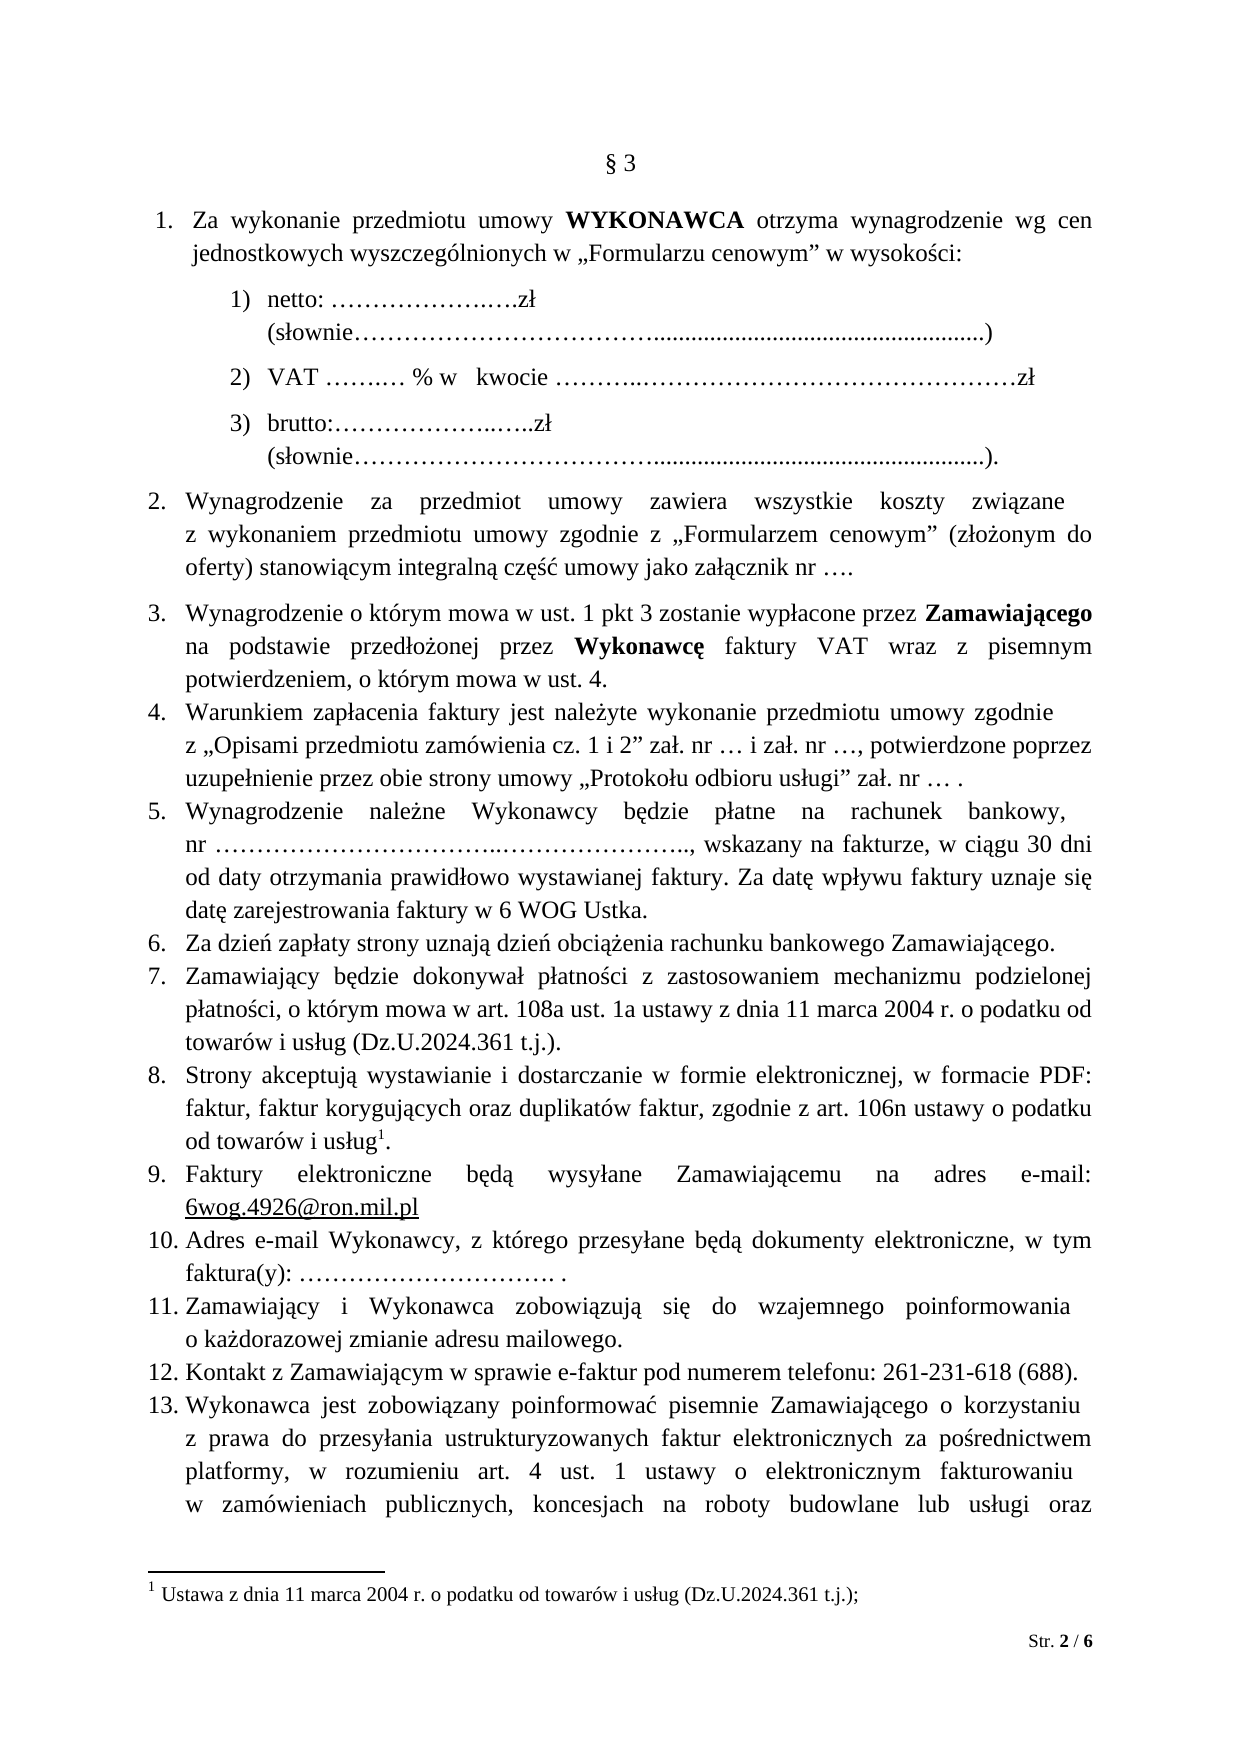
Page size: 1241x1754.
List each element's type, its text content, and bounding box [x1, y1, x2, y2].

list Adres e-mail Wykonawcy, z którego przesyłane będą dokumenty elektroniczne, w tym faktura(y): …………………………. . [148, 1225, 1093, 1287]
text § 3 [148, 148, 1093, 176]
list Wynagrodzenie za przedmiot umowy zawiera wszystkie koszty związane z wykonaniem przedmiotu umowy zgodnie z „Formularzem cenowym” (złożonym do oferty) stanowiącym integralną część umowy jako załącznik nr …. [148, 486, 1093, 581]
list Warunkiem zapłacenia faktury jest należyte wykonanie przedmiotu umowy zgodnie z „Opisami przedmiotu zamówienia cz. 1 i 2” zał. nr … i zał. nr …, potwierdzone poprzez uzupełnienie przez obie strony umowy „Protokołu odbioru usługi” zał. nr … . [148, 697, 1093, 792]
list Zamawiający będzie dokonywał płatności z zastosowaniem mechanizmu podzielonej płatności, o którym mowa w art. 108a ust. 1a ustawy z dnia 11 marca 2004 r. o podatku od towarów i usług (Dz.U.2024.361 t.j.). [148, 961, 1093, 1056]
list brutto:………………..…..zł (słownie……………………………….....................................................). [229, 408, 1093, 469]
list Wynagrodzenie o którym mowa w ust. 1 pkt 3 zostanie wypłacone przez Zamawiającego na podstawie przedłożonej przez Wykonawcę faktury VAT wraz z pisemnym potwierdzeniem, o którym mowa w ust. 4. [148, 598, 1093, 693]
list VAT …….… % w kwocie ………..………………………………………zł [229, 362, 1093, 391]
list Za wykonanie przedmiotu umowy WYKONAWCA otrzyma wynagrodzenie wg cen jednostkowych wyszczególnionych w „Formularzu cenowym” w wysokości: [154, 205, 1093, 267]
list Faktury elektroniczne będą wysyłane Zamawiającemu na adres e-mail: 6wog.4926@ron.mil.pl [148, 1159, 1093, 1221]
list Kontakt z Zamawiającym w sprawie e-faktur pod numerem telefonu: 261-231-618 (688). [148, 1357, 1093, 1386]
list Strony akceptują wystawianie i dostarczanie w formie elektronicznej, w formacie PDF: faktur, faktur korygujących oraz duplikatów faktur, zgodnie z art. 106n ustawy o podatku od towarów i usług. [148, 1060, 1093, 1155]
list Wynagrodzenie należne Wykonawcy będzie płatne na rachunek bankowy, nr ……………………………..………………….., wskazany na fakturze, w ciągu 30 dni od daty otrzymania prawidłowo wystawianej faktury. Za datę wpływu faktury uznaje się datę zarejestrowania faktury w 6 WOG Ustka. [148, 796, 1093, 924]
list netto: ……………….….zł (słownie……………………………….....................................................) [229, 284, 1093, 345]
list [148, 1390, 1093, 1518]
list Za dzień zapłaty strony uznają dzień obciążenia rachunku bankowego Zamawiającego. [148, 928, 1093, 957]
list Zamawiający i Wykonawca zobowiązują się do wzajemnego poinformowania o każdorazowej zmianie adresu mailowego. [148, 1291, 1093, 1353]
